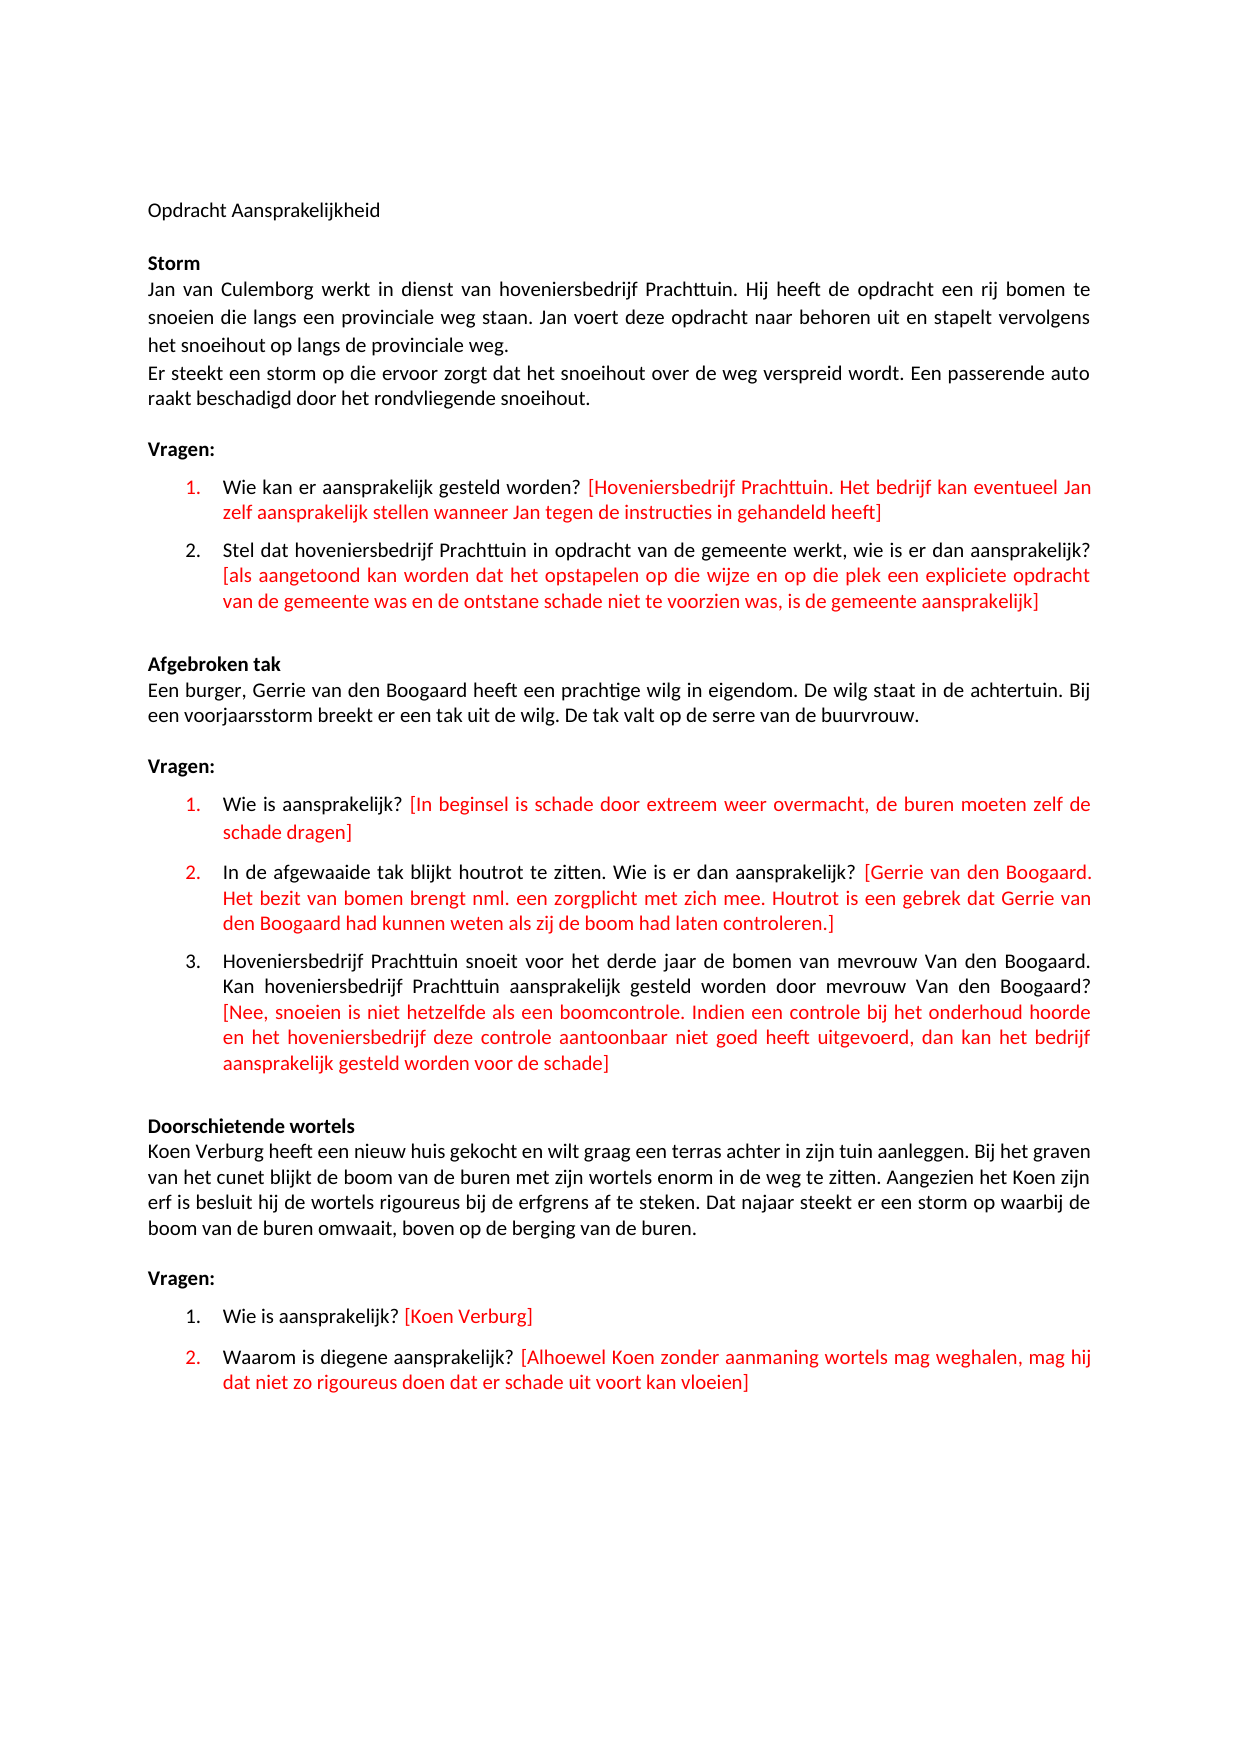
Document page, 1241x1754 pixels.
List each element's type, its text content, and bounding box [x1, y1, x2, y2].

text Doorschietende wortels [148, 1113, 1093, 1138]
list Waarom is diegene aansprakelijk? [Alhoewel Koen zonder aanmaning wortels mag weghalen, mag hij dat niet zo rigoureus doen dat er schade uit voort kan vloeien] [185, 1344, 1093, 1395]
list Wie is aansprakelijk? [In beginsel is schade door extreem weer overmacht, de buren moeten zelf de schade dragen] [185, 791, 1093, 844]
text Vragen: [148, 436, 1093, 461]
subtitle Opdracht Aansprakelijkheid [148, 198, 1093, 223]
text Vragen: [148, 753, 1093, 778]
text Jan van Culemborg werkt in dienst van hoveniersbedrijf Prachttuin. Hij heeft de opdracht een rij bomen te snoeien die langs een provinciale weg staan. Jan voert deze opdracht naar behoren uit en stapelt vervolgens het snoeihout op langs de provinciale weg. [148, 276, 1093, 357]
list In de afgewaaide tak blijkt houtrot te zitten. Wie is er dan aansprakelijk? [Gerrie van den Boogaard. Het bezit van bomen brengt nml. een zorgplicht met zich mee. Houtrot is een gebrek dat Gerrie van den Boogaard had kunnen weten als zij de boom had laten controleren.] [185, 859, 1093, 936]
text Storm [148, 251, 1093, 276]
list Wie kan er aansprakelijk gesteld worden? [Hoveniersbedrijf Prachttuin. Het bedrijf kan eventueel Jan zelf aansprakelijk stellen wanneer Jan tegen de instructies in gehandeld heeft] [185, 474, 1093, 525]
text Koen Verburg heeft een nieuw huis gekocht en wilt graag een terras achter in zijn tuin aanleggen. Bij het graven van het cunet blijkt de boom van de buren met zijn wortels enorm in de weg te zitten. Aangezien het Koen zijn erf is besluit hij de wortels rigoureus bij de erfgrens af te steken. Dat najaar steekt er een storm op waarbij de boom van de buren omwaait, boven op de berging van de buren. [148, 1138, 1093, 1240]
list Wie is aansprakelijk? [Koen Verburg] [185, 1303, 1093, 1329]
text Afgebroken tak [148, 651, 1093, 677]
text Er steekt een storm op die ervoor zorgt dat het snoeihout over de weg verspreid wordt. Een passerende auto raakt beschadigd door het rondvliegende snoeihout. [148, 360, 1093, 411]
list Hoveniersbedrijf Prachttuin snoeit voor het derde jaar de bomen van mevrouw Van den Boogaard. Kan hoveniersbedrijf Prachttuin aansprakelijk gesteld worden door mevrouw Van den Boogaard? [Nee, snoeien is niet hetzelfde als een boomcontrole. Indien een controle bij het onderhoud hoorde en het hoveniersbedrijf deze controle aantoonbaar niet goed heeft uitgevoerd, dan kan het bedrijf aansprakelijk gesteld worden voor de schade] [185, 948, 1093, 1075]
list Stel dat hoveniersbedrijf Prachttuin in opdracht van de gemeente werkt, wie is er dan aansprakelijk? [als aangetoond kan worden dat het opstapelen op die wijze en op die plek een expliciete opdracht van de gemeente was en de ontstane schade niet te voorzien was, is de gemeente aansprakelijk] [185, 537, 1093, 613]
text Een burger, Gerrie van den Boogaard heeft een prachtige wilg in eigendom. De wilg staat in de achtertuin. Bij een voorjaarsstorm breekt er een tak uit de wilg. De tak valt op de serre van de buurvrouw. [148, 677, 1093, 728]
text Vragen: [148, 1266, 1093, 1291]
